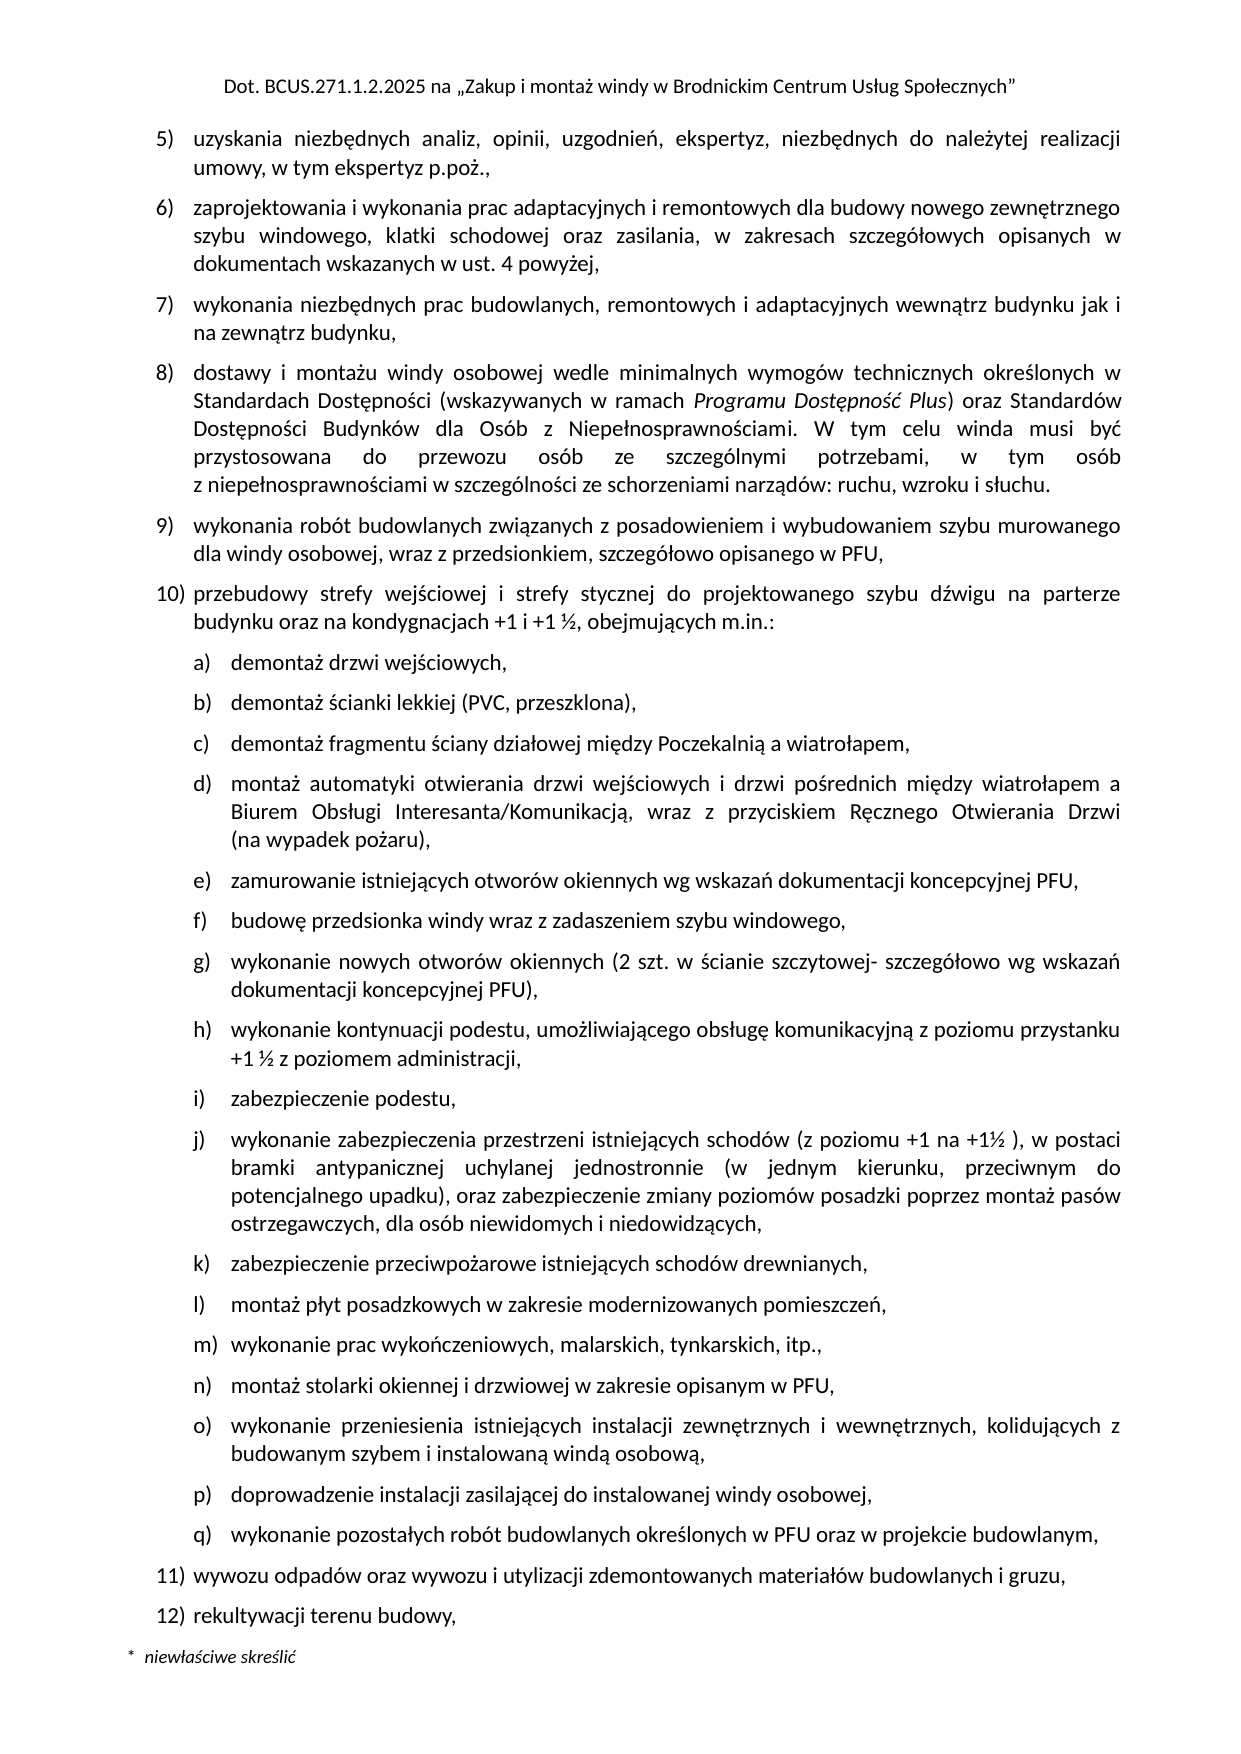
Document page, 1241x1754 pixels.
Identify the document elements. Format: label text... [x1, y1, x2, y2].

list budowę przedsionka windy wraz z zadaszeniem szybu windowego, [193, 907, 1122, 934]
list wykonania robót budowlanych związanych z posadowieniem i wybudowaniem szybu murowanego dla windy osobowej, wraz z przedsionkiem, szczegółowo opisanego w PFU, [156, 511, 1122, 567]
list wykonanie przeniesienia istniejących instalacji zewnętrznych i wewnętrznych, kolidujących z budowanym szybem i instalowaną windą osobową, [193, 1411, 1122, 1467]
list demontaż fragmentu ściany działowej między Poczekalnią a wiatrołapem, [193, 729, 1122, 757]
list zamurowanie istniejących otworów okiennych wg wskazań dokumentacji koncepcyjnej PFU, [193, 866, 1122, 894]
list zabezpieczenie przeciwpożarowe istniejących schodów drewnianych, [193, 1249, 1122, 1277]
list dostawy i montażu windy osobowej wedle minimalnych wymogów technicznych określonych w Standardach Dostępności (wskazywanych w ramach Programu Dostępność Plus) oraz Standardów Dostępności Budynków dla Osób z Niepełnosprawnościami. W tym celu winda musi być przystosowana do przewozu osób ze szczególnymi potrzebami, w tym osób z niepełnosprawnościami w szczególności ze schorzeniami narządów: ruchu, wzroku i słuchu. [156, 358, 1122, 498]
list montaż automatyki otwierania drzwi wejściowych i drzwi pośrednich między wiatrołapem a Biurem Obsługi Interesanta/Komunikacją, wraz z przyciskiem Ręcznego Otwierania Drzwi (na wypadek pożaru), [193, 769, 1122, 853]
list montaż stolarki okiennej i drzwiowej w zakresie opisanym w PFU, [193, 1371, 1122, 1399]
list demontaż drzwi wejściowych, [193, 648, 1122, 676]
list przebudowy strefy wejściowej i strefy stycznej do projektowanego szybu dźwigu na parterze budynku oraz na kondygnacjach +1 i +1 ½, obejmujących m.in.: [156, 579, 1122, 635]
list wykonanie kontynuacji podestu, umożliwiającego obsługę komunikacyjną z poziomu przystanku +1 ½ z poziomem administracji, [193, 1016, 1122, 1072]
list wykonanie zabezpieczenia przestrzeni istniejących schodów (z poziomu +1 na +1½ ), w postaci bramki antypanicznej uchylanej jednostronnie (w jednym kierunku, przeciwnym do potencjalnego upadku), oraz zabezpieczenie zmiany poziomów posadzki poprzez montaż pasów ostrzegawczych, dla osób niewidomych i niedowidzących, [193, 1125, 1122, 1237]
list doprowadzenie instalacji zasilającej do instalowanej windy osobowej, [193, 1480, 1122, 1508]
list wykonanie prac wykończeniowych, malarskich, tynkarskich, itp., [193, 1330, 1122, 1358]
list wykonanie pozostałych robót budowlanych określonych w PFU oraz w projekcie budowlanym, [193, 1520, 1122, 1548]
list wykonanie nowych otworów okiennych (2 szt. w ścianie szczytowej- szczegółowo wg wskazań dokumentacji koncepcyjnej PFU), [193, 947, 1122, 1003]
list demontaż ścianki lekkiej (PVC, przeszklona), [193, 688, 1122, 716]
list uzyskania niezbędnych analiz, opinii, uzgodnień, ekspertyz, niezbędnych do należytej realizacji umowy, w tym ekspertyz p.poż., [156, 124, 1122, 181]
list rekultywacji terenu budowy, [156, 1601, 1122, 1629]
list wykonania niezbędnych prac budowlanych, remontowych i adaptacyjnych wewnątrz budynku jak i na zewnątrz budynku, [156, 290, 1122, 346]
list montaż płyt posadzkowych w zakresie modernizowanych pomieszczeń, [193, 1290, 1122, 1318]
list zabezpieczenie podestu, [193, 1084, 1122, 1112]
list wywozu odpadów oraz wywozu i utylizacji zdemontowanych materiałów budowlanych i gruzu, [156, 1561, 1122, 1589]
list zaprojektowania i wykonania prac adaptacyjnych i remontowych dla budowy nowego zewnętrznego szybu windowego, klatki schodowej oraz zasilania, w zakresach szczegółowych opisanych w dokumentach wskazanych w ust. 4 powyżej, [156, 193, 1122, 277]
